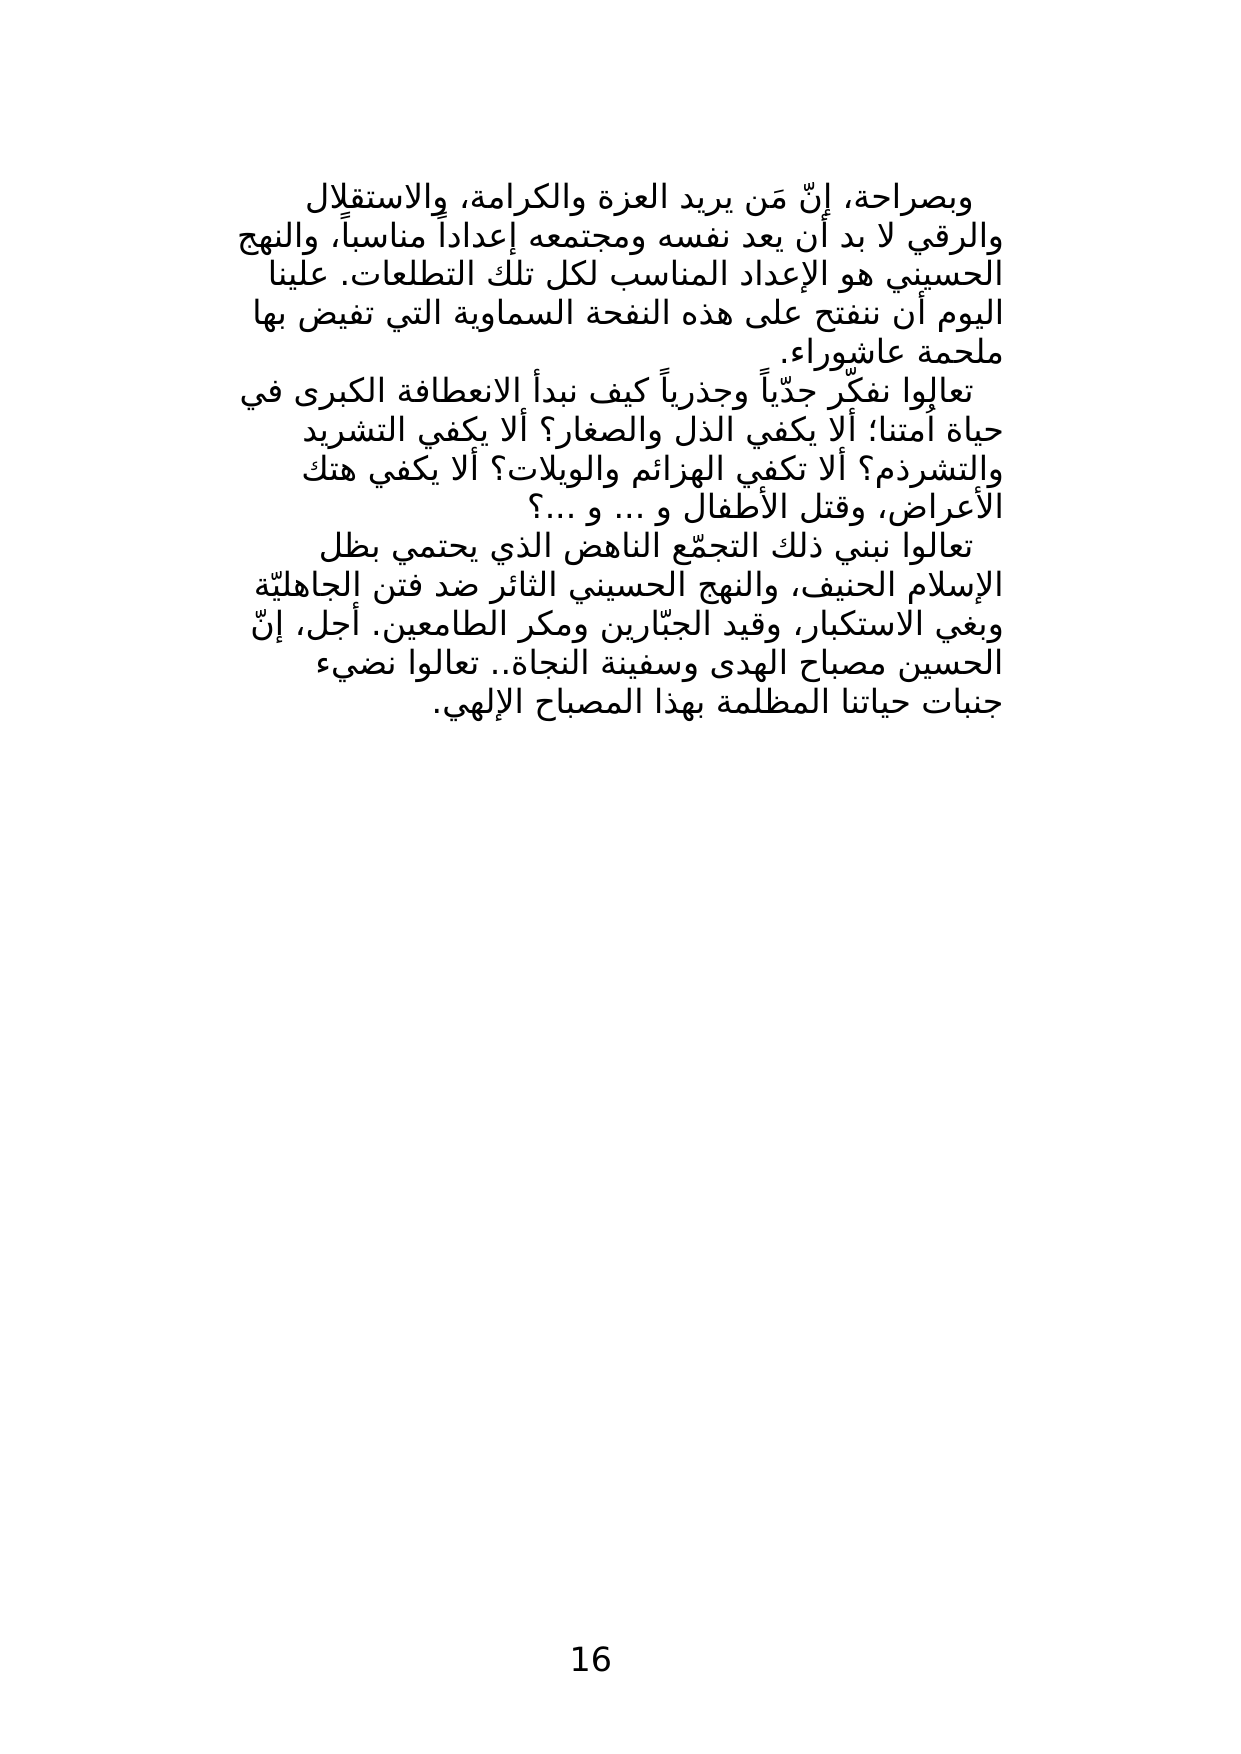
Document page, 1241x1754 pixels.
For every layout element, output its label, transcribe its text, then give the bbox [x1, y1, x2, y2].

text تعالوا نبني ذلك التجمّع الناهض الذي يحتمي بظل الإسلام الحنيف، والنهج الحسيني الثائر ضد فتن الجاهليّة وبغي الاستكبار، وقيد الجبّارين ومكر الطامعين. أجل، إنّ الحسين مصباح الهدى وسفينة النجاة.. تعالوا نضيء جنبات حياتنا المظلمة بهذا المصباح الإلهي. [236, 527, 1004, 721]
text وبصراحة، إنّ مَن يريد العزة والكرامة، والاستقلال والرقي لا بد أن يعد نفسه ومجتمعه إعداداً مناسباً، والنهج الحسيني هو الإعداد المناسب لكل تلك التطلعات. علينا اليوم أن ننفتح على هذه النفحة السماوية التي تفيض بها ملحمة عاشوراء. [236, 177, 1004, 371]
text تعالوا نفكّر جدّياً وجذرياً كيف نبدأ الانعطافة الكبرى في حياة اُمتنا؛ ألا يكفي الذل والصغار؟ ألا يكفي التشريد والتشرذم؟ ألا تكفي الهزائم والويلات؟ ألا يكفي هتك الأعراض، وقتل الأطفال و ... و ...؟ [236, 371, 1004, 527]
